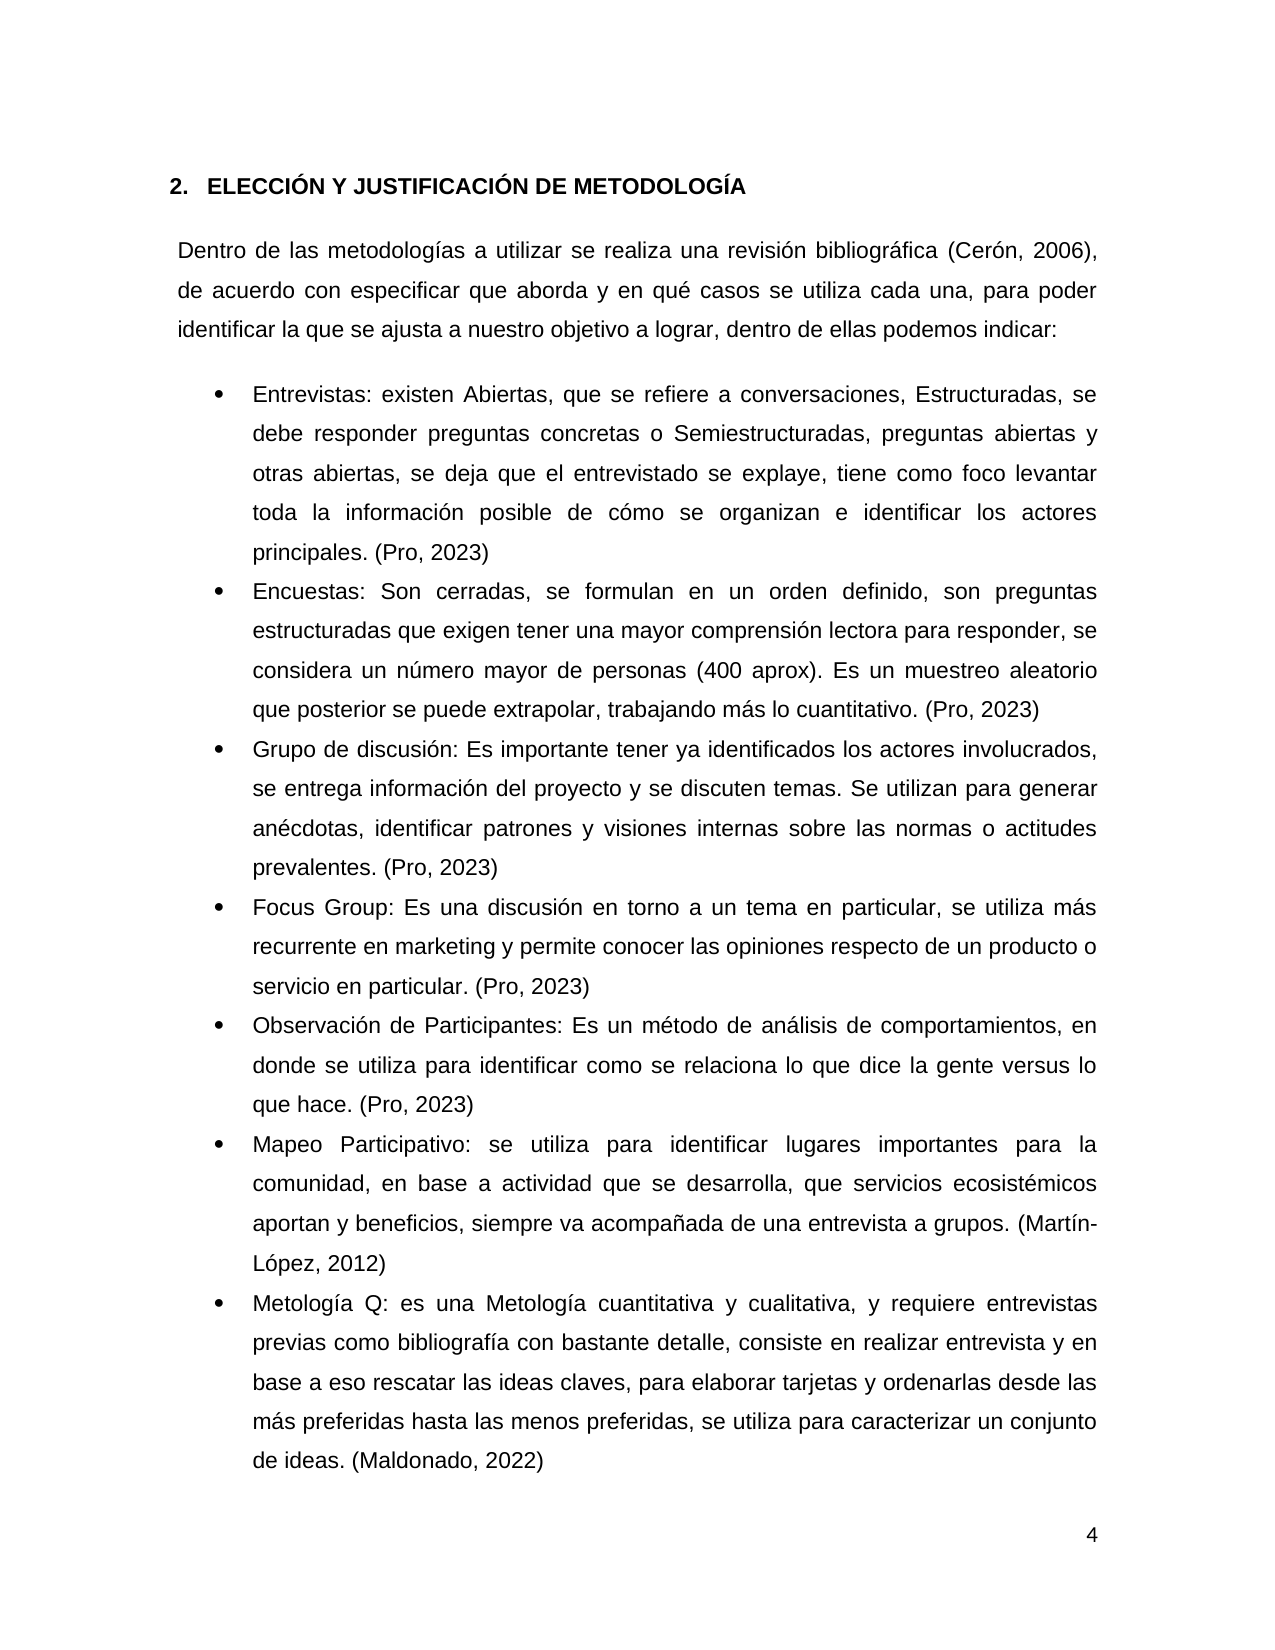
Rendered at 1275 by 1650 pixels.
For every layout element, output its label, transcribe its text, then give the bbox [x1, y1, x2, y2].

list Metología Q: es una Metología cuantitativa y cualitativa, y requiere entrevistas previas como bibliografía con bastante detalle, consiste en realizar entrevista y en base a eso rescatar las ideas claves, para elaborar tarjetas y ordenarlas desde las más preferidas hasta las menos preferidas, se utiliza para caracterizar un conjunto de ideas. [215, 1289, 1098, 1474]
text Dentro de las metodologías a utilizar se realiza una revisión bibliográfica , de acuerdo con especificar que aborda y en qué casos se utiliza cada una, para poder identificar la que se ajusta a nuestro objetivo a lograr, dentro de ellas podemos indicar: [177, 237, 1098, 342]
list Entrevistas: existen Abiertas, que se refiere a conversaciones, Estructuradas, se debe responder preguntas concretas o Semiestructuradas, preguntas abiertas y otras abiertas, se deja que el entrevistado se explaye, tiene como foco levantar toda la información posible de cómo se organizan e identificar los actores principales. [215, 381, 1098, 565]
list Grupo de discusión: Es importante tener ya identificados los actores involucrados, se entrega información del proyecto y se discuten temas. Se utilizan para generar anécdotas, identificar patrones y visiones internas sobre las normas o actitudes prevalentes. [215, 736, 1098, 881]
list Mapeo Participativo: se utiliza para identificar lugares importantes para la comunidad, en base a actividad que se desarrolla, que servicios ecosistémicos aportan y beneficios, siempre va acompañada de una entrevista a grupos. [215, 1131, 1098, 1276]
list Encuestas: Son cerradas, se formulan en un orden definido, son preguntas estructuradas que exigen tener una mayor comprensión lectora para responder, se considera un número mayor de personas (400 aprox). Es un muestreo aleatorio que posterior se puede extrapolar, trabajando más lo cuantitativo. [215, 578, 1098, 723]
subtitle ELECCIÓN Y JUSTIFICACIÓN DE METODOLOGÍA [169, 173, 1098, 199]
list Observación de Participantes: Es un método de análisis de comportamientos, en donde se utiliza para identificar como se relaciona lo que dice la gente versus lo que hace. [215, 1012, 1098, 1118]
list Focus Group: Es una discusión en torno a un tema en particular, se utiliza más recurrente en marketing y permite conocer las opiniones respecto de un producto o servicio en particular. [215, 894, 1098, 999]
